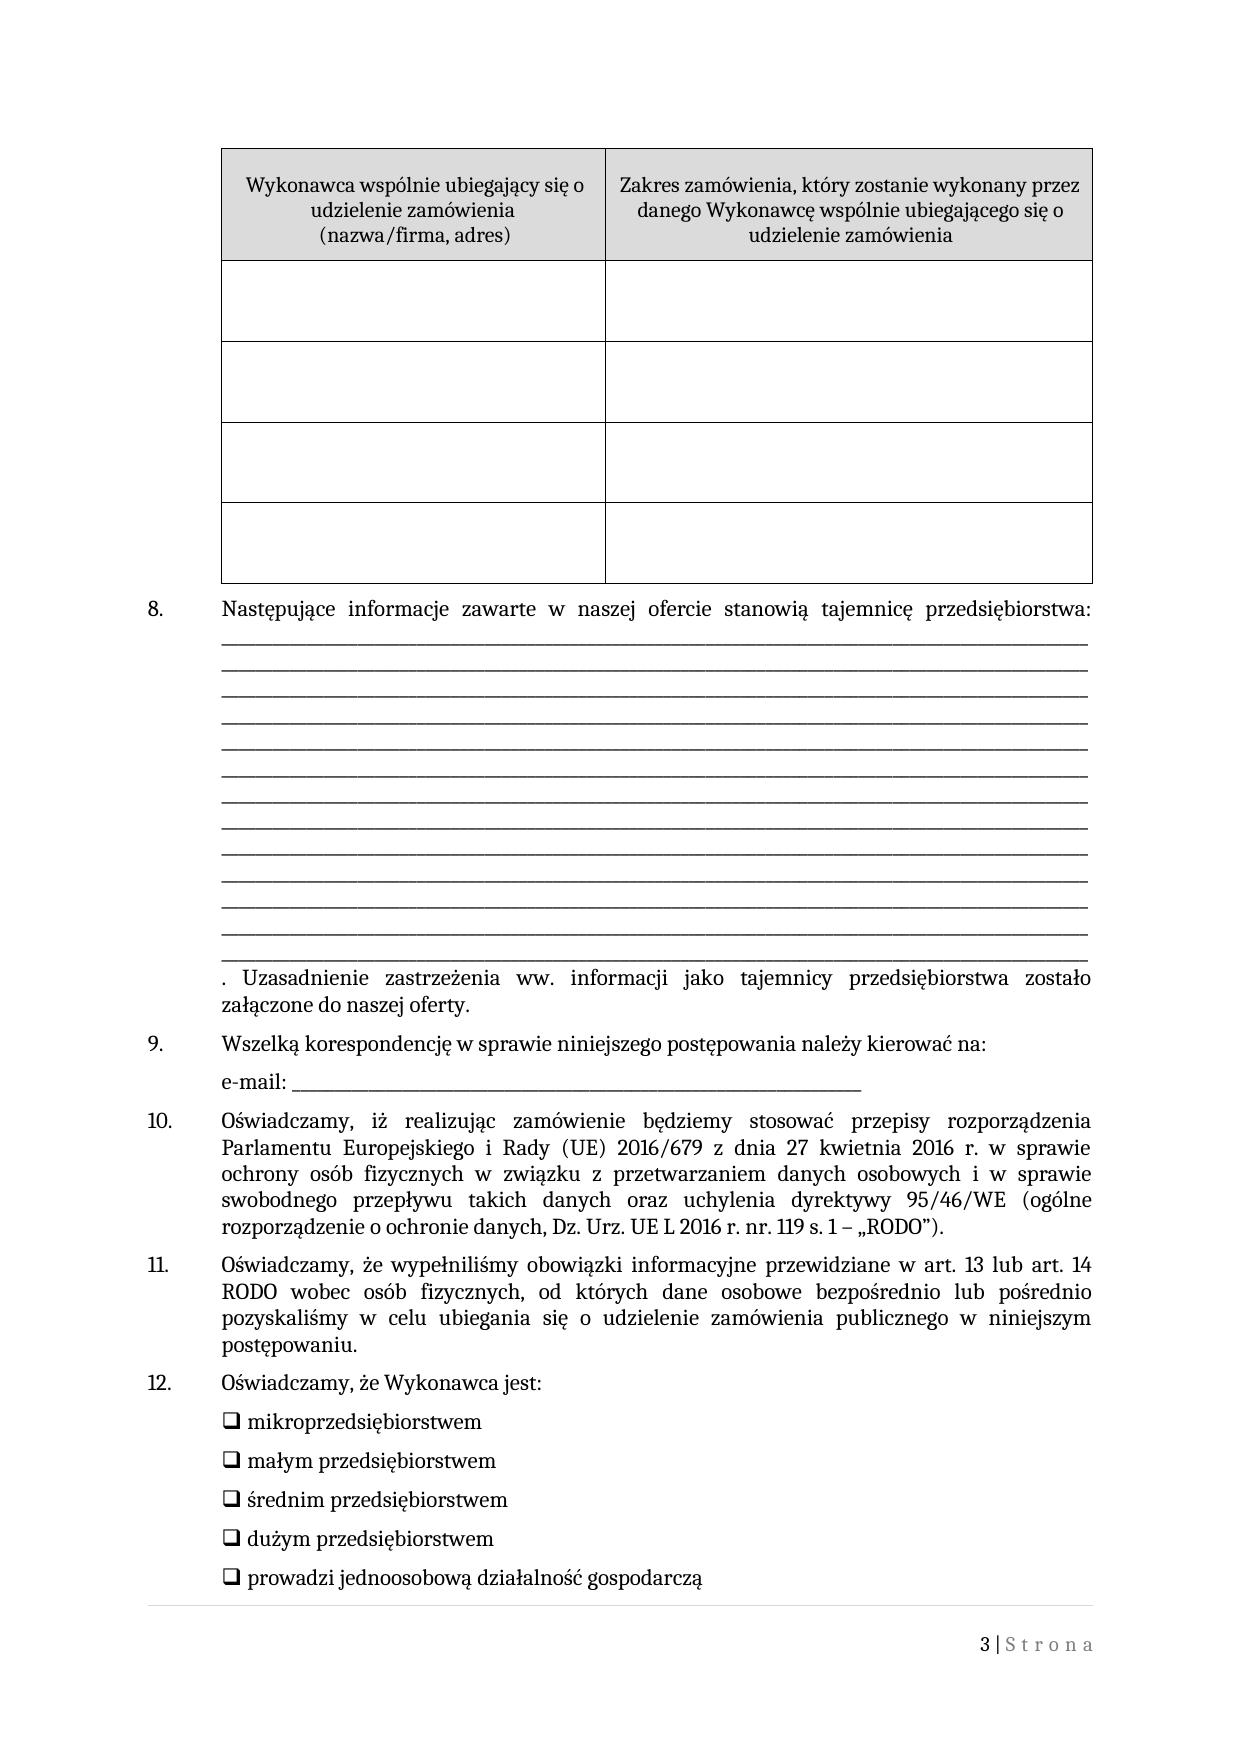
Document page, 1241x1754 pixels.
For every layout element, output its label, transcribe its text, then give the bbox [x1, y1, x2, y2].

text średnim przedsiębiorstwem [221, 1487, 1093, 1513]
table_cell [606, 261, 1092, 341]
text 11. Oświadczamy, że wypełniliśmy obowiązki informacyjne przewidziane w art. 13 lub art. 14 RODO wobec osób fizycznych, od których dane osobowe bezpośrednio lub pośrednio pozyskaliśmy w celu ubiegania się o udzielenie zamówienia publicznego w niniejszym postępowaniu. [148, 1252, 1093, 1358]
table_header Zakres zamówienia, który zostanie wykonany przez danego Wykonawcę wspólnie ubiegającego się o udzielenie zamówienia [606, 149, 1092, 260]
text mikroprzedsiębiorstwem [221, 1409, 1093, 1435]
table_cell [606, 503, 1092, 583]
text 10. Oświadczamy, iż realizując zamówienie będziemy stosować przepisy rozporządzenia Parlamentu Europejskiego i Rady (UE) 2016/679 z dnia 27 kwietnia 2016 r. w sprawie ochrony osób fizycznych w związku z przetwarzaniem danych osobowych i w sprawie swobodnego przepływu takich danych oraz uchylenia dyrektywy 95/46/WE (ogólne rozporządzenie o ochronie danych, Dz. Urz. UE L 2016 r. nr. 119 s. 1 – „RODO”). [148, 1108, 1093, 1240]
table_cell [606, 423, 1092, 502]
table_cell [222, 261, 605, 341]
text 9. Wszelką korespondencję w sprawie niniejszego postępowania należy kierować na: [148, 1030, 1093, 1057]
table_cell [222, 503, 605, 583]
table_cell [606, 342, 1092, 422]
text małym przedsiębiorstwem [221, 1448, 1093, 1474]
text 8. Następujące informacje zawarte w naszej ofercie stanowią tajemnicę przedsiębiorstwa: ______________________________________________________________________________________________________________________________________________________________________________________________________________________________________________________________________________________________________________________________________________________________________________________________________________________________________________________________________________________________________________________________________________________________________________________________________________________________________________________________________________________________________________________________________________________________________________________________________________________________________________________________________________________________________________________________________________________________________________________________________________________________________________________________________________________________________________________________________________________________________________________________________________________________________________________________________________________________________________________________________________________________________________. Uzasadnienie zastrzeżenia ww. informacji jako tajemnicy przedsiębiorstwa zostało załączone do naszej oferty. [148, 596, 1093, 1018]
text dużym przedsiębiorstwem [221, 1526, 1093, 1552]
table_cell [222, 342, 605, 422]
text e-mail: ___________________________________________________________________ [221, 1069, 1093, 1096]
text 12. Oświadczamy, że Wykonawca jest: [148, 1370, 1093, 1397]
table_header Wykonawca wspólnie ubiegający się o udzielenie zamówienia (nazwa/firma, adres) [222, 149, 605, 260]
text prowadzi jednoosobową działalność gospodarczą [221, 1564, 1093, 1591]
table_cell [222, 423, 605, 502]
